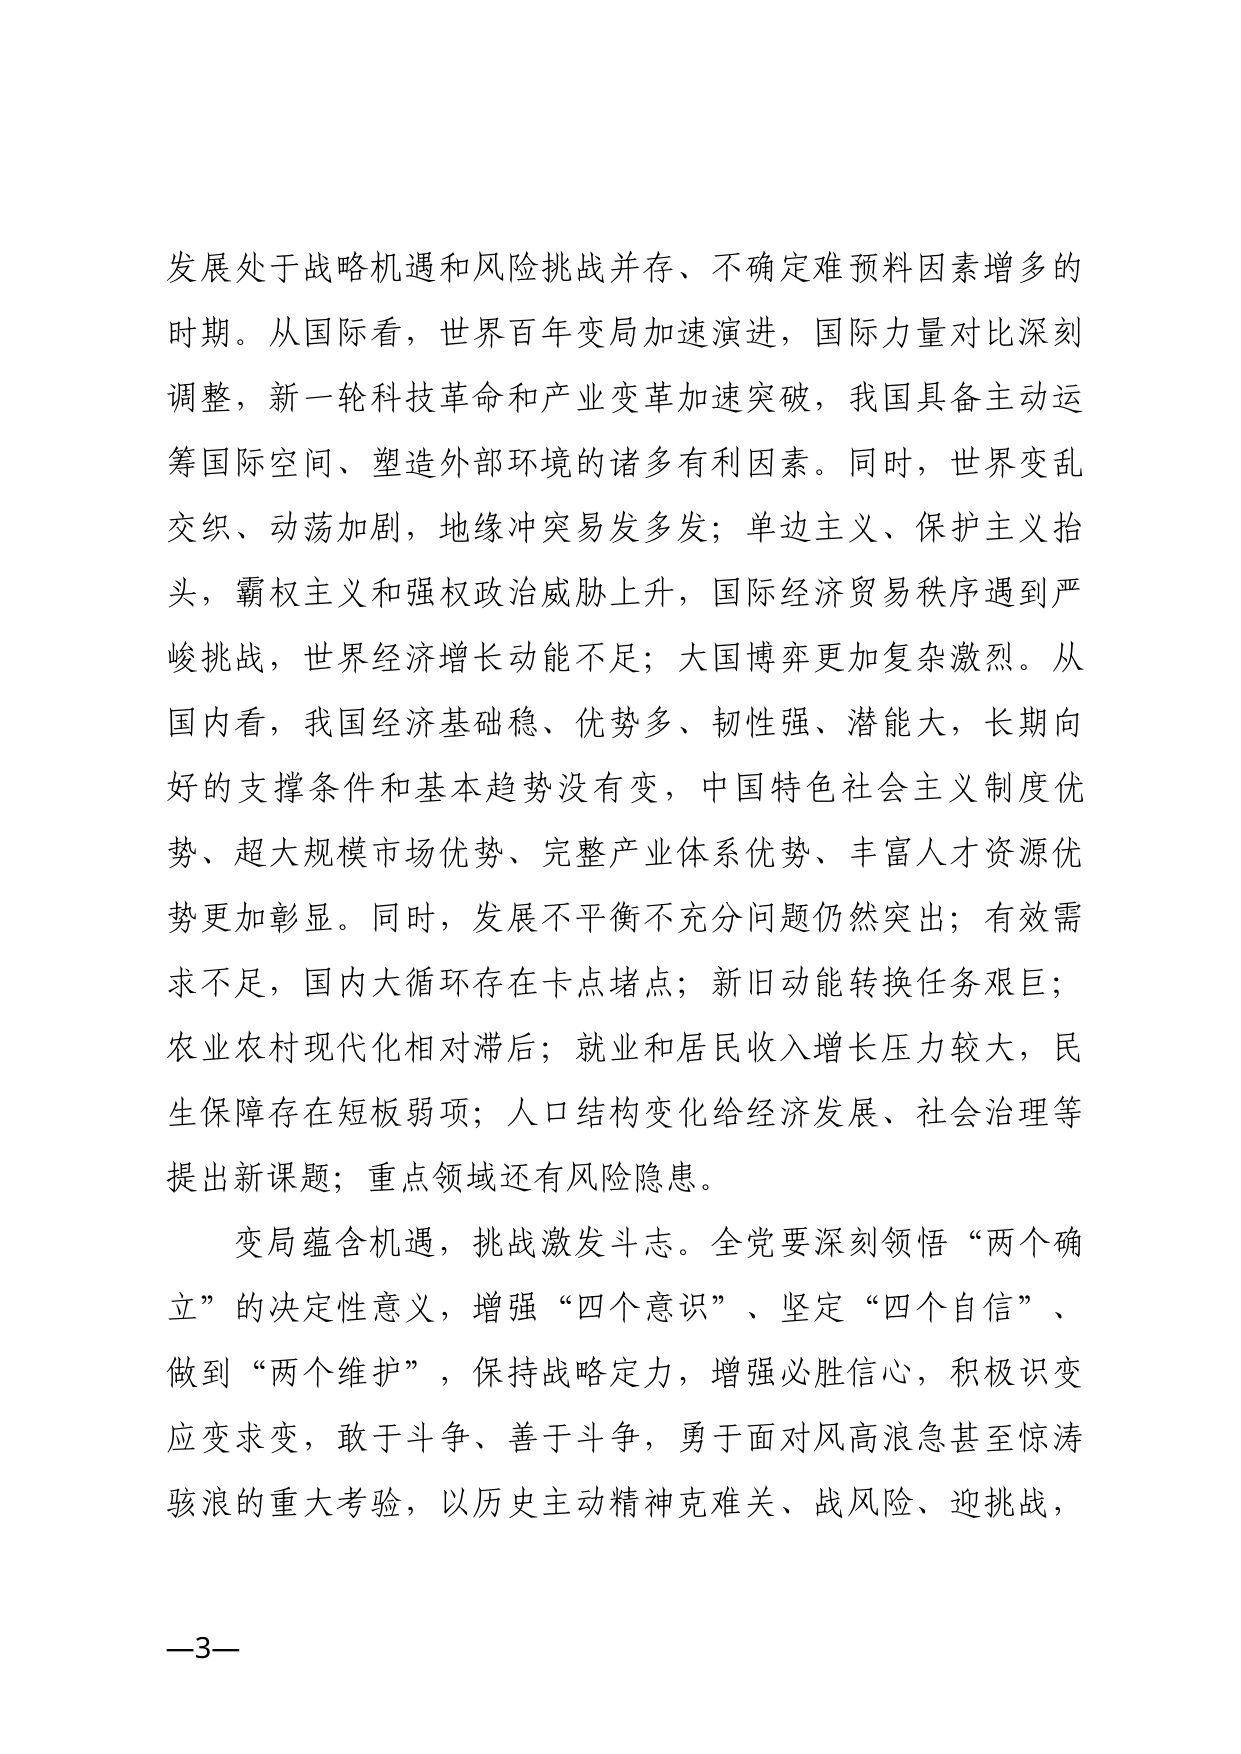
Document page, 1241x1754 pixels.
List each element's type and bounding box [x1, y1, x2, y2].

text [165, 1208, 1087, 1533]
text [165, 233, 1087, 1208]
